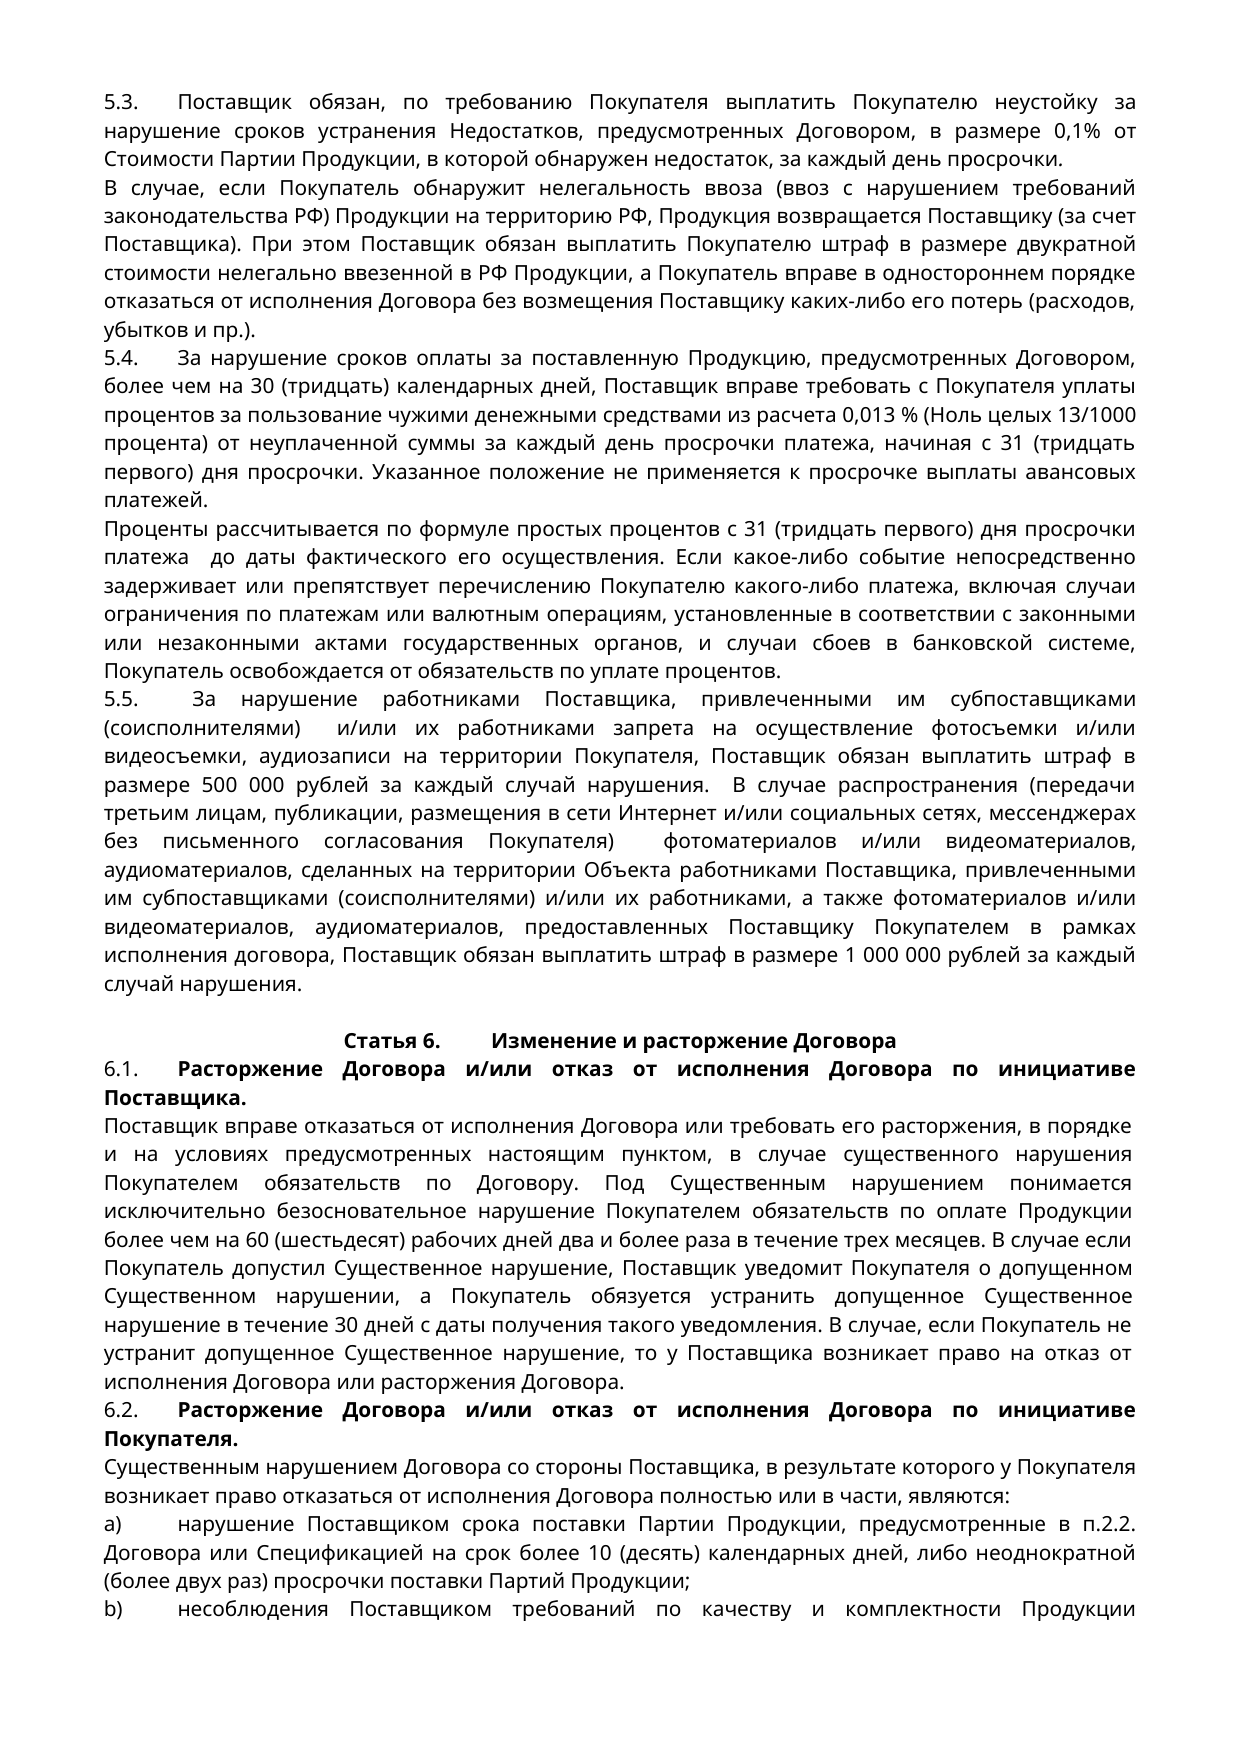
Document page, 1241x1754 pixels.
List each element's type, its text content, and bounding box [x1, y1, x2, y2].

list Расторжение Договора и/или отказ от исполнения Договора по инициативе Покупателя. [103, 1395, 1137, 1452]
list За нарушение сроков оплаты за поставленную Продукцию, предусмотренных Договором, более чем на 30 (тридцать) календарных дней, Поставщик вправе требовать с Покупателя уплаты процентов за пользование чужими денежными средствами из расчета 0,013 % (Ноль целых 13/1000 процента) от неуплаченной суммы за каждый день просрочки платежа, начиная с 31 (тридцать первого) дня просрочки. Указанное положение не применяется к просрочке выплаты авансовых платежей. [103, 343, 1137, 514]
list нарушение Поставщиком срока поставки Партии Продукции, предусмотренные в п.2.2. Договора или Спецификацией на срок более 10 (десять) календарных дней, либо неоднократной (более двух раз) просрочки поставки Партий Продукции; [103, 1509, 1137, 1594]
text В случае, если Покупатель обнаружит нелегальность ввоза (ввоз с нарушением требований законодательства РФ) Продукции на территорию РФ, Продукция возвращается Поставщику (за счет Поставщика). При этом Поставщик обязан выплатить Покупателю штраф в размере двукратной стоимости нелегально ввезенной в РФ Продукции, а Покупатель вправе в одностороннем порядке отказаться от исполнения Договора без возмещения Поставщику каких-либо его потерь (расходов, убытков и пр.). [103, 173, 1137, 343]
list Поставщик вправе отказаться от исполнения Договора или требовать его расторжения, в порядке и на условиях предусмотренных настоящим пунктом, в случае существенного нарушения Покупателем обязательств по Договору. Под Существенным нарушением понимается исключительно безосновательное нарушение Покупателем обязательств по оплате Продукции более чем на 60 (шестьдесят) рабочих дней два и более раза в течение трех месяцев. В случае если Покупатель допустил Существенное нарушение, Поставщик уведомит Покупателя о допущенном Существенном нарушении, а Покупатель обязуется устранить допущенное Существенное нарушение в течение 30 дней с даты получения такого уведомления. В случае, если Покупатель не устранит допущенное Существенное нарушение, то у Поставщика возникает право на отказ от исполнения Договора или расторжения Договора. [103, 1111, 1133, 1395]
list Поставщик обязан, по требованию Покупателя выплатить Покупателю неустойку за нарушение сроков устранения Недостатков, предусмотренных Договором, в размере 0,1% от Стоимости Партии Продукции, в которой обнаружен недостаток, за каждый день просрочки. [103, 87, 1137, 173]
list Изменение и расторжение Договора [103, 1026, 1137, 1054]
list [103, 1594, 1137, 1623]
list Расторжение Договора и/или отказ от исполнения Договора по инициативе Поставщика. [103, 1054, 1137, 1111]
list За нарушение работниками Поставщика, привлеченными им субпоставщиками (соисполнителями) и/или их работниками запрета на осуществление фотосъемки и/или видеосъемки, аудиозаписи на территории Покупателя, Поставщик обязан выплатить штраф в размере 500 000 рублей за каждый случай нарушения. В случае распространения (передачи третьим лицам, публикации, размещения в сети Интернет и/или социальных сетях, мессенджерах без письменного согласования Покупателя) фотоматериалов и/или видеоматериалов, аудиоматериалов, сделанных на территории Объекта работниками Поставщика, привлеченными им субпоставщиками (соисполнителями) и/или их работниками, а также фотоматериалов и/или видеоматериалов, аудиоматериалов, предоставленных Поставщику Покупателем в рамках исполнения договора, Поставщик обязан выплатить штраф в размере 1 000 000 рублей за каждый случай нарушения. [103, 684, 1137, 997]
text Проценты рассчитывается по формуле простых процентов с 31 (тридцать первого) дня просрочки платежа до даты фактического его осуществления. Если какое-либо событие непосредственно задерживает или препятствует перечислению Покупателю какого-либо платежа, включая случаи ограничения по платежам или валютным операциям, установленные в соответствии с законными или незаконными актами государственных органов, и случаи сбоев в банковской системе, Покупатель освобождается от обязательств по уплате процентов. [103, 514, 1137, 684]
list Существенным нарушением Договора со стороны Поставщика, в результате которого у Покупателя возникает право отказаться от исполнения Договора полностью или в части, являются: [103, 1452, 1137, 1509]
